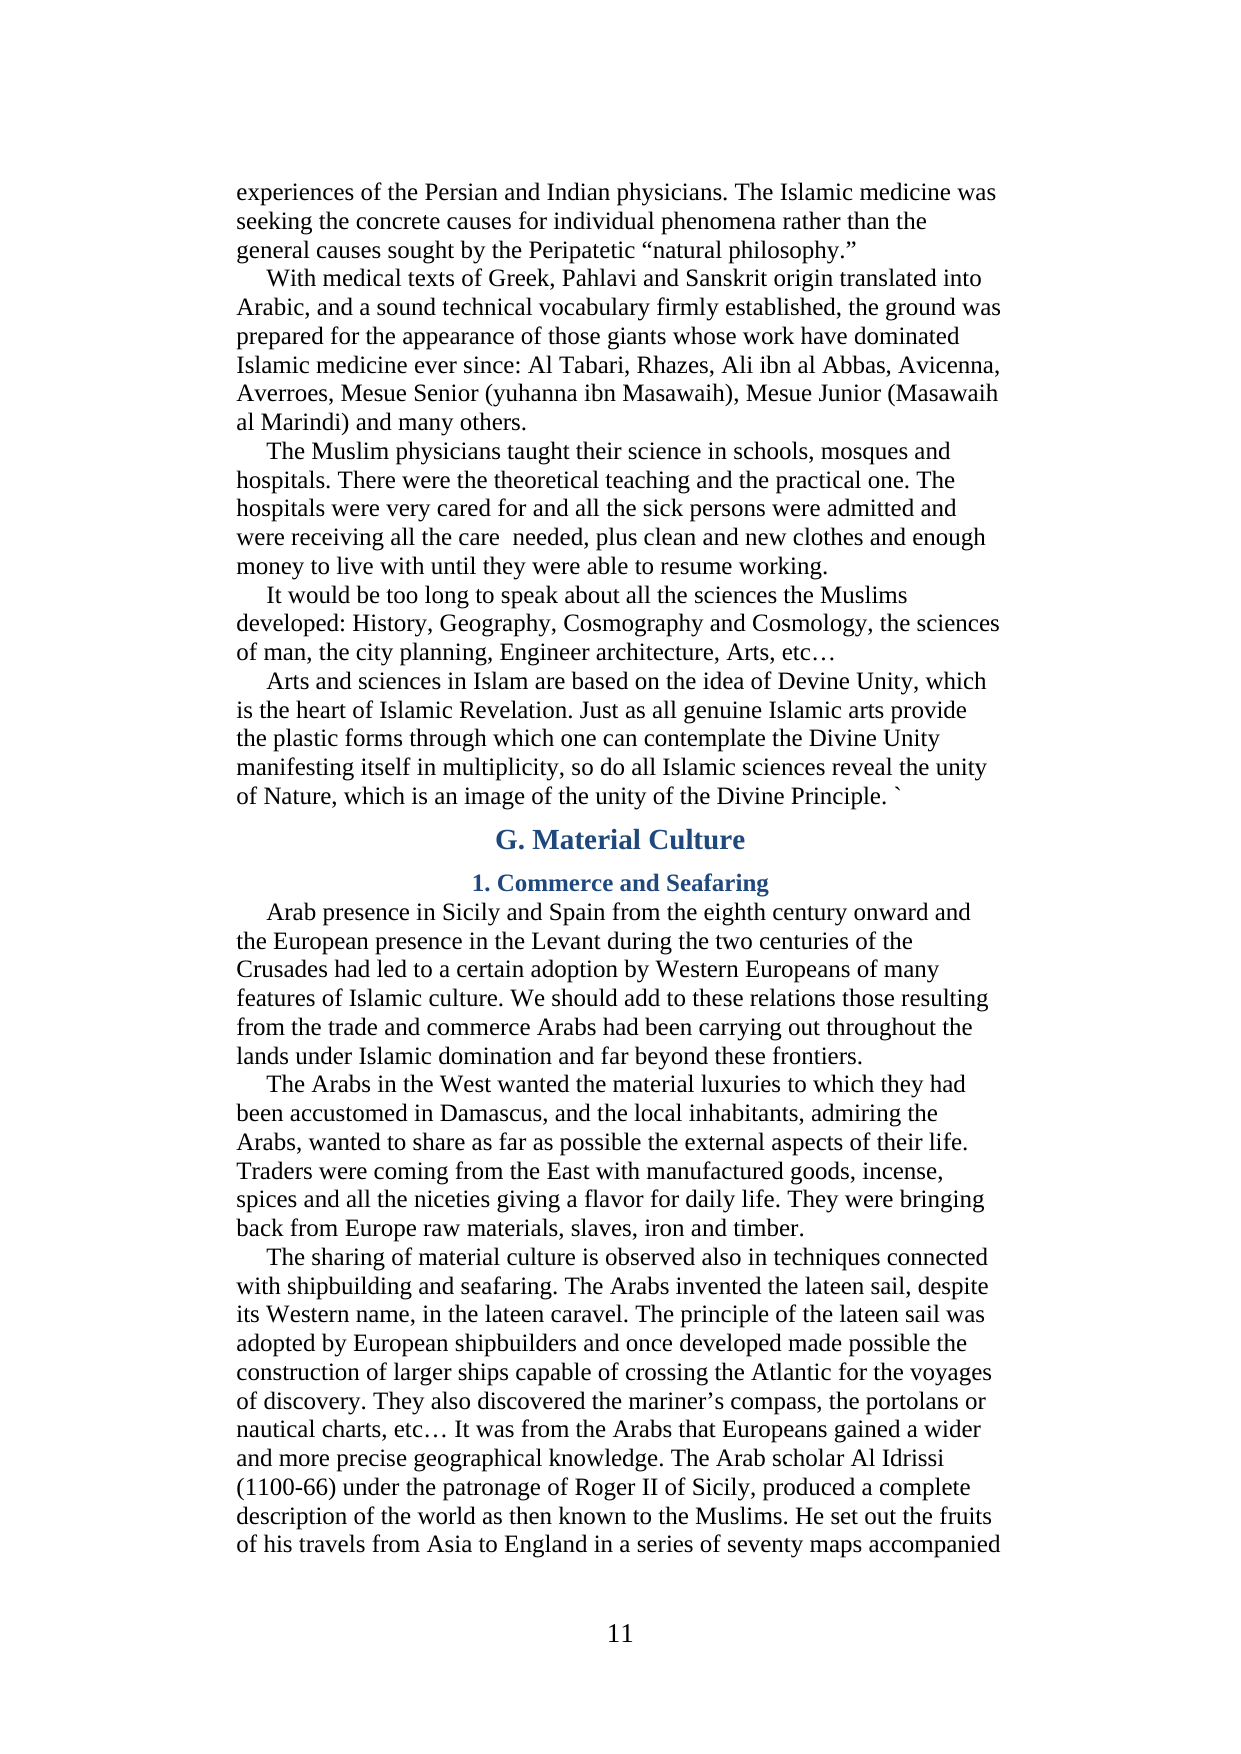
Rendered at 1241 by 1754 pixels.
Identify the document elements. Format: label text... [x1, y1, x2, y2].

subtitle 1. Commerce and Seafaring [236, 868, 1004, 897]
text Arab presence in Sicily and Spain from the eighth century onward and the European presence in the Levant during the two centuries of the Crusades had led to a certain adoption by Western Europeans of many features of Islamic culture. We should add to these relations those resulting from the trade and commerce Arabs had been carrying out throughout the lands under Islamic domination and far beyond these frontiers. [236, 897, 1004, 1069]
text The Arabs in the West wanted the material luxuries to which they had been accustomed in , and the local inhabitants, admiring the Arabs, wanted to share as far as possible the external aspects of their life. Traders were coming from the East with manufactured goods, incense, spices and all the niceties giving a flavor for daily life. They were bringing back from raw materials, slaves, iron and timber. [236, 1069, 1004, 1242]
text It would be too long to speak about all the sciences the Muslims developed: History, Geography, Cosmography and Cosmology, the sciences of man, the city planning, Engineer architecture, Arts, etc… [236, 580, 1004, 666]
text Arts and sciences in Islam are based on the idea of Devine Unity, which is the heart of Islamic Revelation. Just as all genuine Islamic arts provide the plastic forms through which one can contemplate the Divine Unity manifesting itself in multiplicity, so do all Islamic sciences reveal the unity of Nature, which is an image of the unity of the Divine Principle. ` [236, 666, 1004, 810]
text The Muslim physicians taught their science in schools, mosques and hospitals. There were the theoretical teaching and the practical one. The hospitals were very cared for and all the sick persons were admitted and were receiving all the care needed, plus clean and new clothes and enough money to live with until they were able to resume working. [236, 436, 1004, 580]
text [236, 1242, 1004, 1558]
subtitle G. Material Culture [236, 822, 1004, 856]
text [236, 177, 1004, 263]
text With medical texts of Greek, Pahlavi and Sanskrit origin translated into Arabic, and a sound technical vocabulary firmly established, the ground was prepared for the appearance of those giants whose work have dominated Islamic medicine ever since: Al Tabari, Rhazes, Ali ibn al Abbas, Avicenna, Averroes, Mesue Senior (yuhanna ibn Masawaih), Mesue Junior (Masawaih al Marindi) and many others. [236, 263, 1004, 436]
